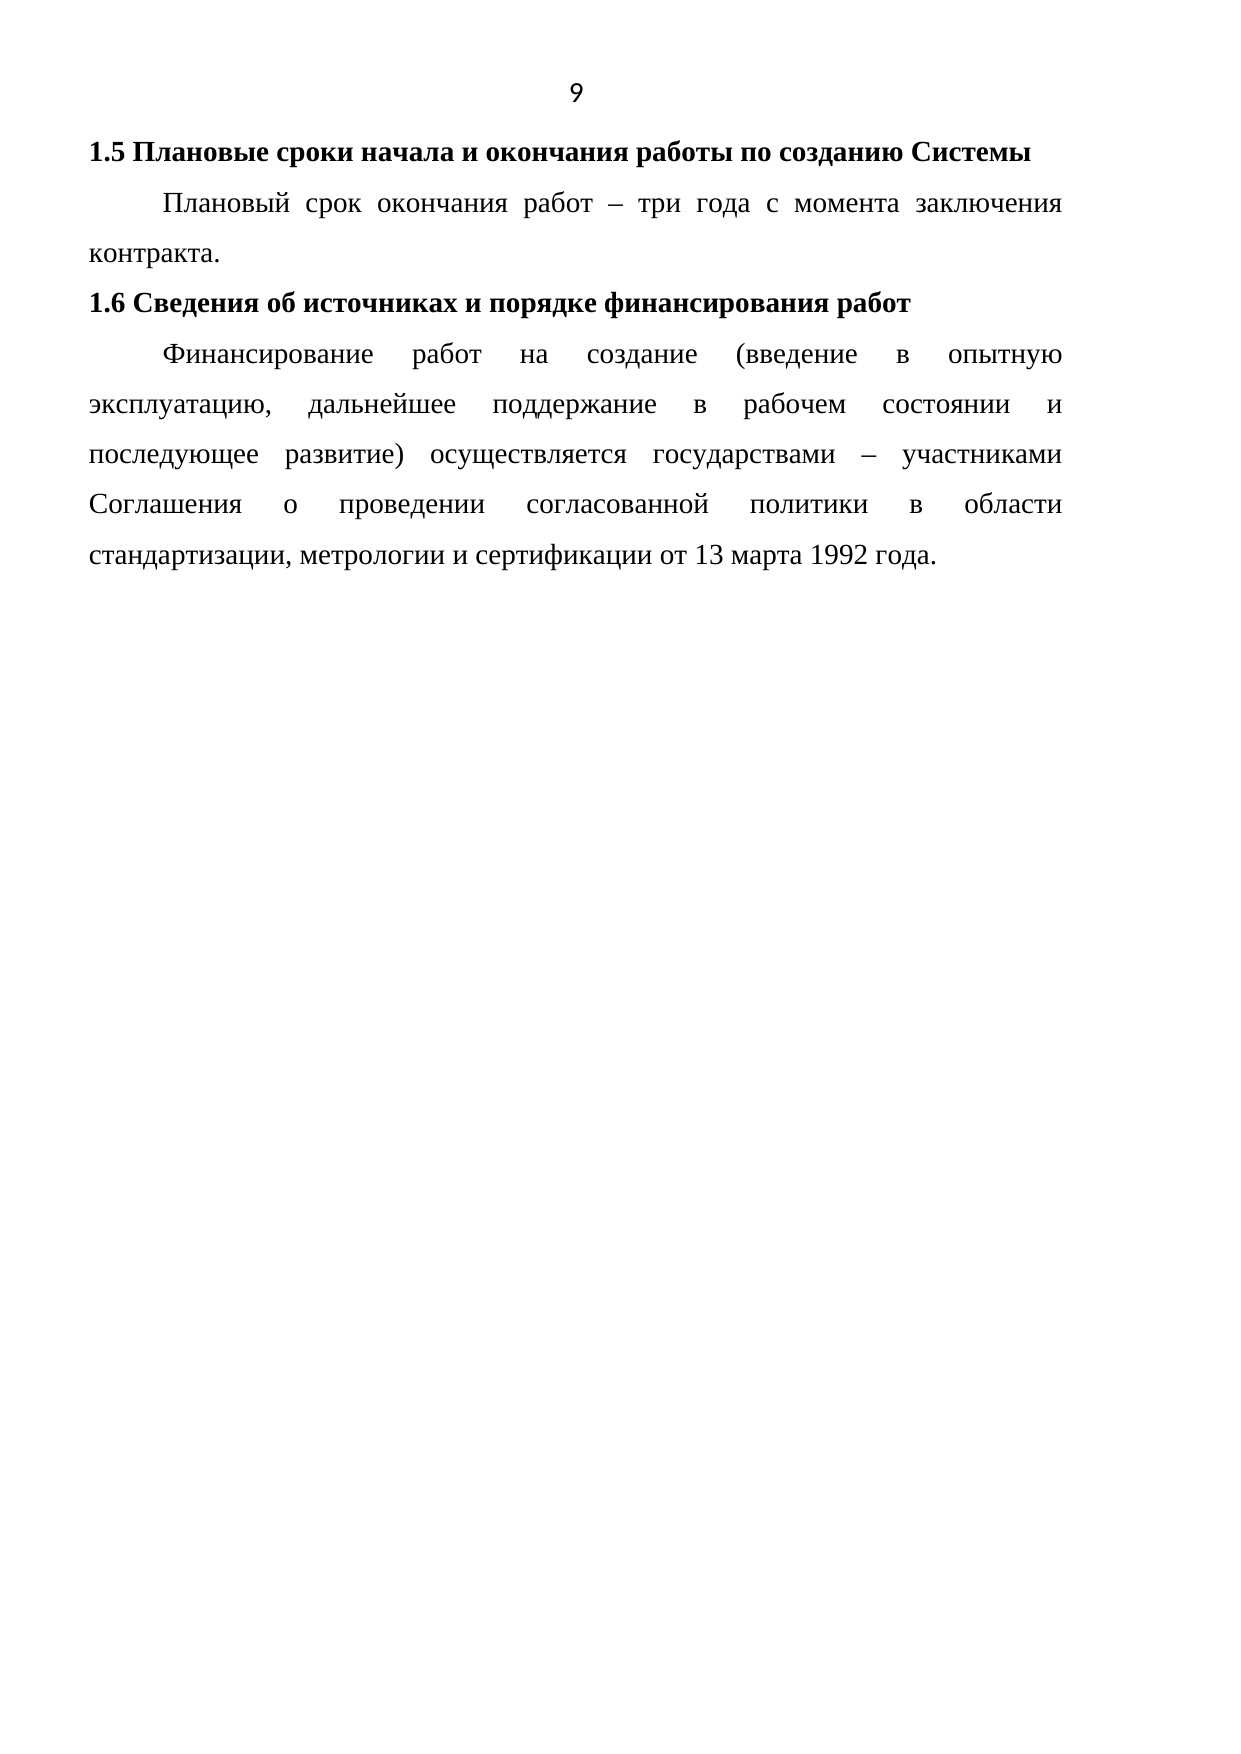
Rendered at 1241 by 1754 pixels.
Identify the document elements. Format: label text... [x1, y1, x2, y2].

subtitle Сведения об источниках и порядке финансирования работ [89, 285, 1063, 319]
text Финансирование работ на создание (введение в опытную эксплуатацию, дальнейшее поддержание в рабочем состоянии и последующее развитие) осуществляется государствами – участниками Соглашения о проведении согласованной политики в области стандартизации, метрологии и сертификации от 13 марта 1992 года. [89, 336, 1063, 571]
subtitle Плановые сроки начала и окончания работы по созданию Системы [89, 134, 1063, 168]
text Плановый срок окончания работ – три года с момента заключения контракта. [89, 185, 1063, 269]
